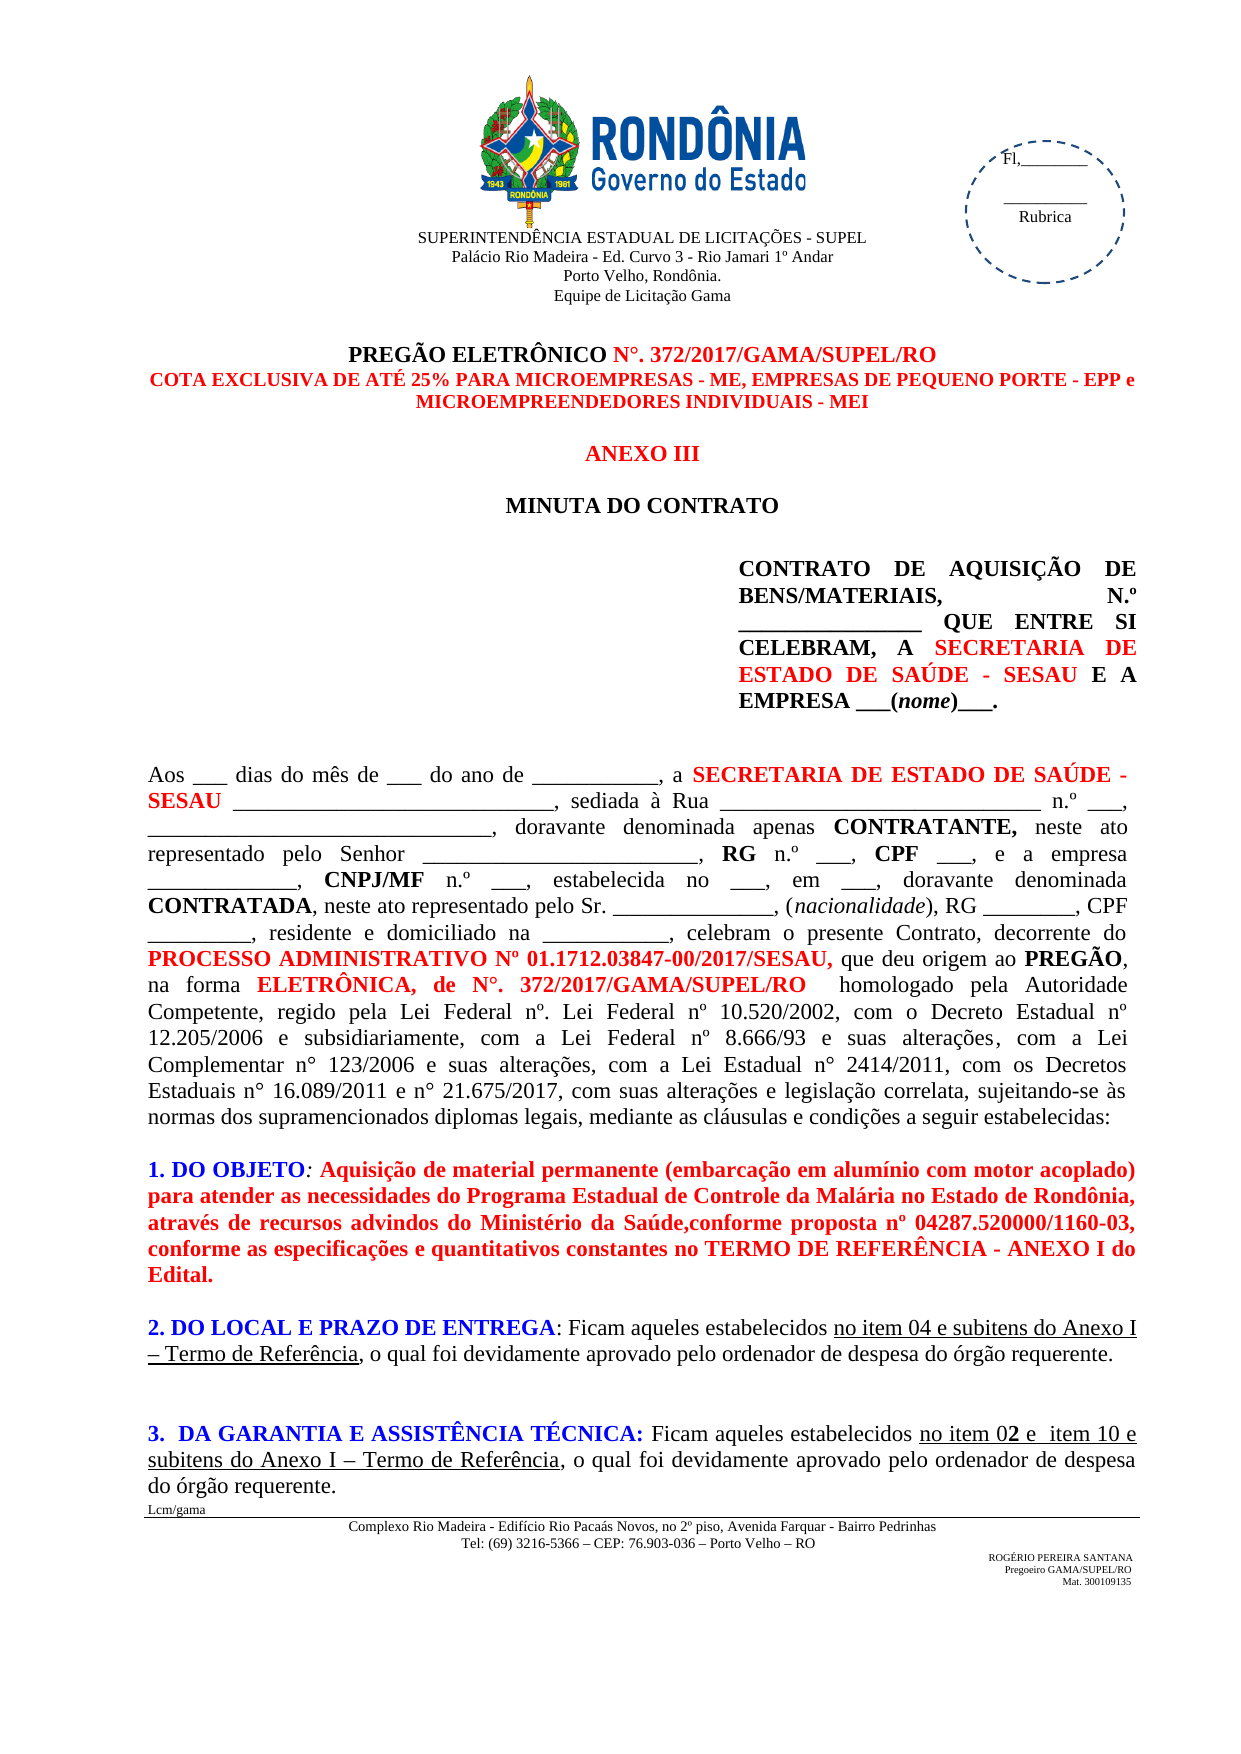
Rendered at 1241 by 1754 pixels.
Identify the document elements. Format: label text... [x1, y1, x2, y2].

text CONTRATO DE AQUISIÇÃO DE BENS/MATERIAIS, N.º ________________ QUE ENTRE SI CELEBRAM, A SECRETARIA DE ESTADO DE SAÚDE - SESAU E A EMPRESA ___(nome)___. [738, 555, 1137, 713]
text COTA EXCLUSIVA DE ATÉ 25% PARA MICROEMPRESAS - ME, EMPRESAS DE PEQUENO PORTE - EPP e MICROEMPREENDEDORES INDIVIDUAIS - MEI [148, 368, 1137, 413]
picture [479, 75, 806, 228]
text Aos ___ dias do mês de ___ do ano de ___________, a SECRETARIA DE ESTADO DE SAÚDE - SESAU ____________________________, sediada à Rua ____________________________ n.º ___, ______________________________, doravante denominada apenas CONTRATANTE, neste ato representado pelo Senhor ________________________, RG n.º ___, CPF ___, e a empresa _____________, CNPJ/MF n.º ___, estabelecida no ___, em ___, doravante denominada CONTRATADA, neste ato representado pelo Sr. ______________, (nacionalidade), RG ________, CPF _________, residente e domiciliado na ___________, celebram o presente Contrato, decorrente do PROCESSO ADMINISTRATIVO Nº 01.1712.03847-00/2017/SESAU, que deu origem ao PREGÃO, na forma ELETRÔNICA, de N°. 372/2017/GAMA/SUPEL/RO homologado pela Autoridade Competente, regido pela Lei Federal nº. Lei Federal nº 10.520/2002, com o Decreto Estadual nº 12.205/2006 e subsidiariamente, com a Lei Federal nº 8.666/93 e suas alterações, com a Lei Complementar n° 123/2006 e suas alterações, com a Lei Estadual n° 2414/2011, com os Decretos Estaduais n° 16.089/2011 e n° 21.675/2017, com suas alterações e legislação correlata, sujeitando-se às normas dos supramencionados diplomas legais, mediante as cláusulas e condições a seguir estabelecidas: [148, 761, 1128, 1130]
text 1. DO OBJETO: Aquisição de material permanente (embarcação em alumínio com motor acoplado) para atender as necessidades do Programa Estadual de Controle da Malária no Estado de Rondônia, através de recursos advindos do Ministério da Saúde,conforme proposta nº 04287.520000/1160-03, conforme as especificações e quantitativos constantes no TERMO DE REFERÊNCIA - ANEXO I do Edital. [148, 1156, 1137, 1288]
text PREGÃO ELETRÔNICO N°. 372/2017/GAMA/SUPEL/RO [148, 341, 1137, 368]
subtitle MINUTA DO CONTRATO [148, 492, 1137, 519]
text 2. DO LOCAL E PRAZO DE ENTREGA: Ficam aqueles estabelecidos no item 04 e subitens do Anexo I – Termo de Referência, o qual foi devidamente aprovado pelo ordenador de despesa do órgão requerente. [148, 1314, 1137, 1367]
text 3. DA GARANTIA E ASSISTÊNCIA TÉCNICA: Ficam aqueles estabelecidos no item 02 e item 10 e subitens do Anexo I – Termo de Referência, o qual foi devidamente aprovado pelo ordenador de despesa do órgão requerente. [148, 1419, 1137, 1499]
subtitle ANEXO III [148, 439, 1137, 466]
